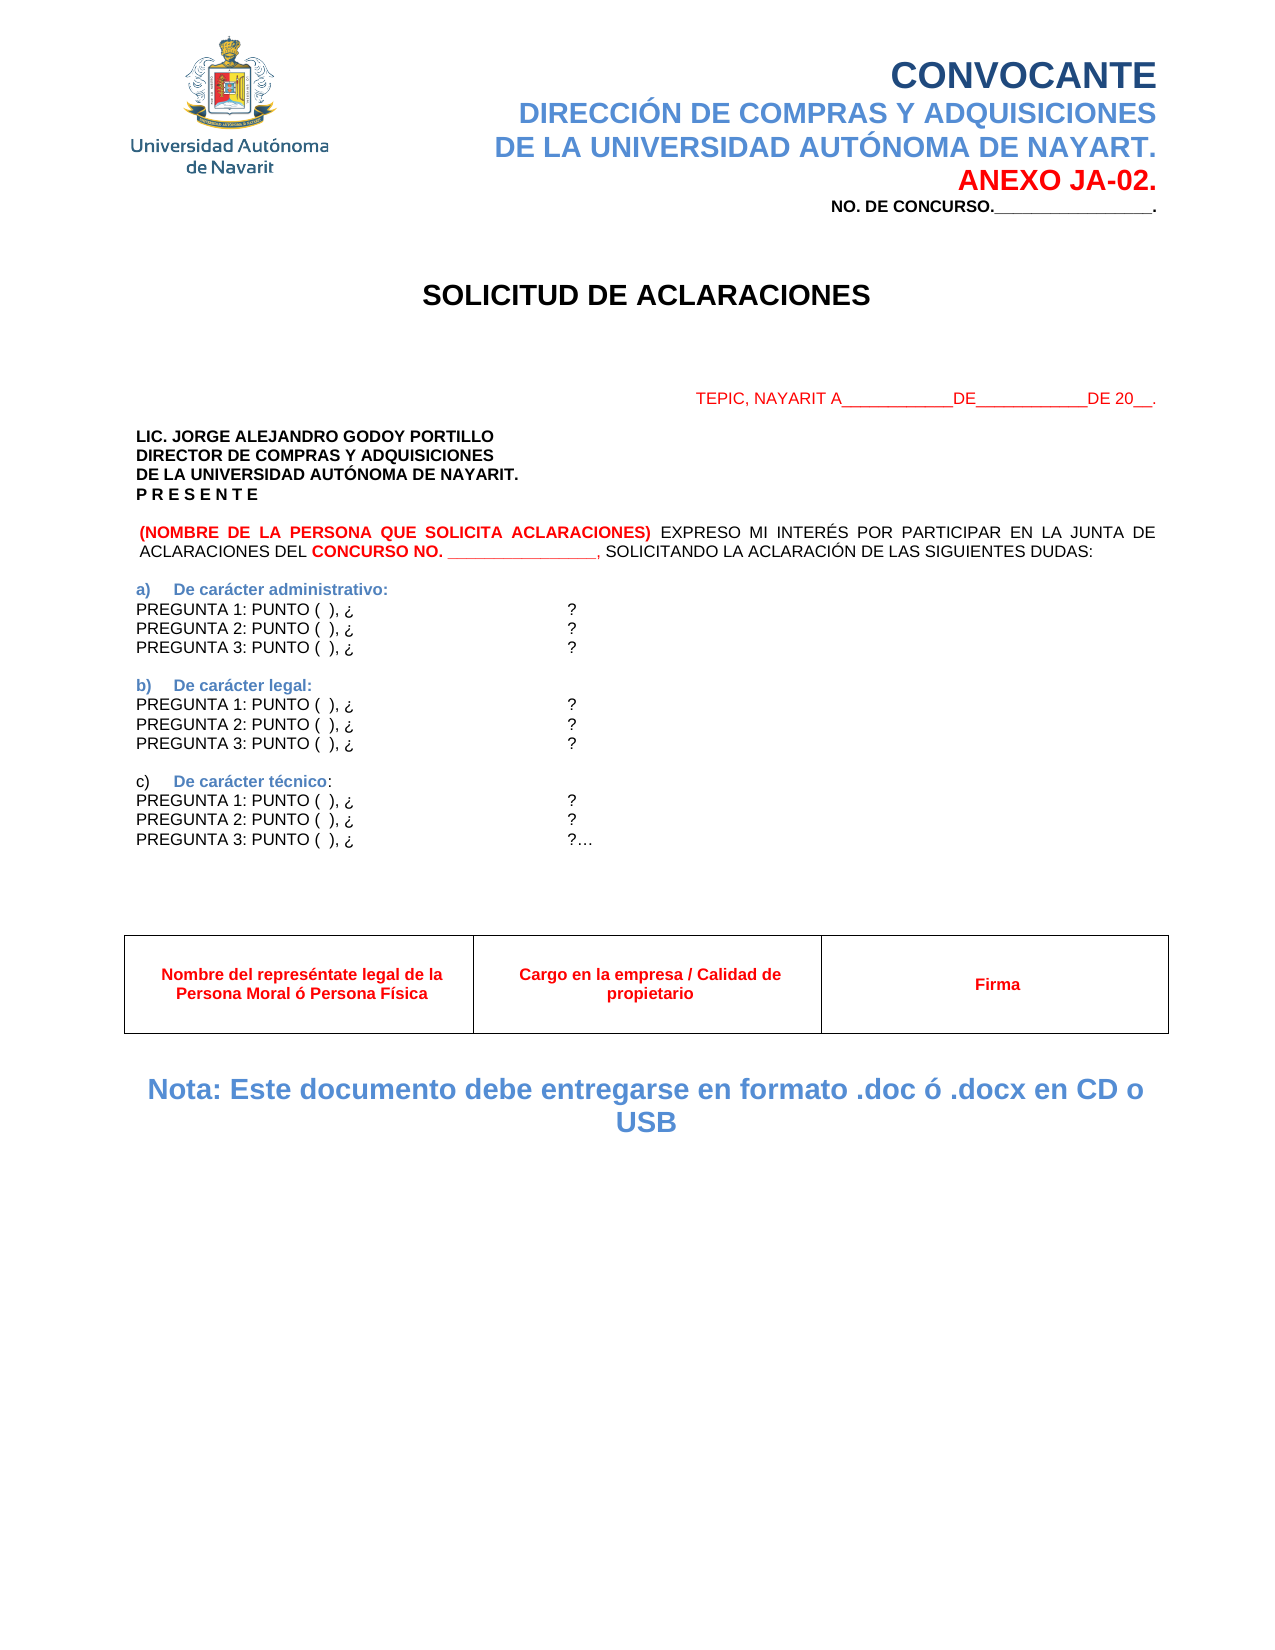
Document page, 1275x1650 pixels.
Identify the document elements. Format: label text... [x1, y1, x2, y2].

list PREGUNTA 3: PUNTO ( ), ¿ ? [136, 638, 1157, 657]
picture [131, 35, 329, 173]
list P R E S E N T E [136, 484, 1157, 503]
list SOLICITUD DE ACLARACIONES [136, 278, 1157, 312]
table_header Firma [822, 936, 1168, 1032]
text Nota: Este documento debe entregarse en formato .doc ó .docx en CD o USB [136, 1072, 1157, 1139]
list (NOMBRE DE LA PERSONA QUE SOLICITA ACLARACIONES) EXPRESO MI INTERÉS POR PARTICIPAR EN LA JUNTA DE ACLARACIONES DEL CONCURSO NO. ________________, SOLICITANDO LA ACLARACIÓN DE LAS SIGUIENTES DUDAS: [139, 523, 1157, 561]
list PREGUNTA 1: PUNTO ( ), ¿ ? [136, 791, 1157, 810]
list PREGUNTA 1: PUNTO ( ), ¿ ? [136, 599, 1157, 618]
table_header Nombre del represéntate legal de la Persona Moral ó Persona Física [125, 936, 473, 1032]
list PREGUNTA 1: PUNTO ( ), ¿ ? [136, 695, 1157, 714]
list De carácter administrativo: [136, 580, 1157, 599]
list DE LA UNIVERSIDAD AUTÓNOMA DE NAYARIT. [136, 465, 1157, 484]
list De carácter técnico: [136, 772, 1157, 791]
list LIC. JORGE ALEJANDRO GODOY PORTILLO [136, 427, 1157, 446]
list De carácter legal: [136, 676, 1157, 695]
list PREGUNTA 3: PUNTO ( ), ¿ ?… [136, 829, 1157, 848]
table_header Cargo en la empresa / Calidad de propietario [474, 936, 821, 1032]
list DIRECTOR DE COMPRAS Y ADQUISICIONES [136, 446, 1157, 465]
list PREGUNTA 3: PUNTO ( ), ¿ ? [136, 733, 1157, 753]
list PREGUNTA 2: PUNTO ( ), ¿ ? [136, 714, 1157, 733]
list PREGUNTA 2: PUNTO ( ), ¿ ? [136, 810, 1157, 829]
list PREGUNTA 2: PUNTO ( ), ¿ ? [136, 618, 1157, 638]
list TEPIC, NAYARIT A____________DE____________DE 20__. [136, 388, 1157, 408]
